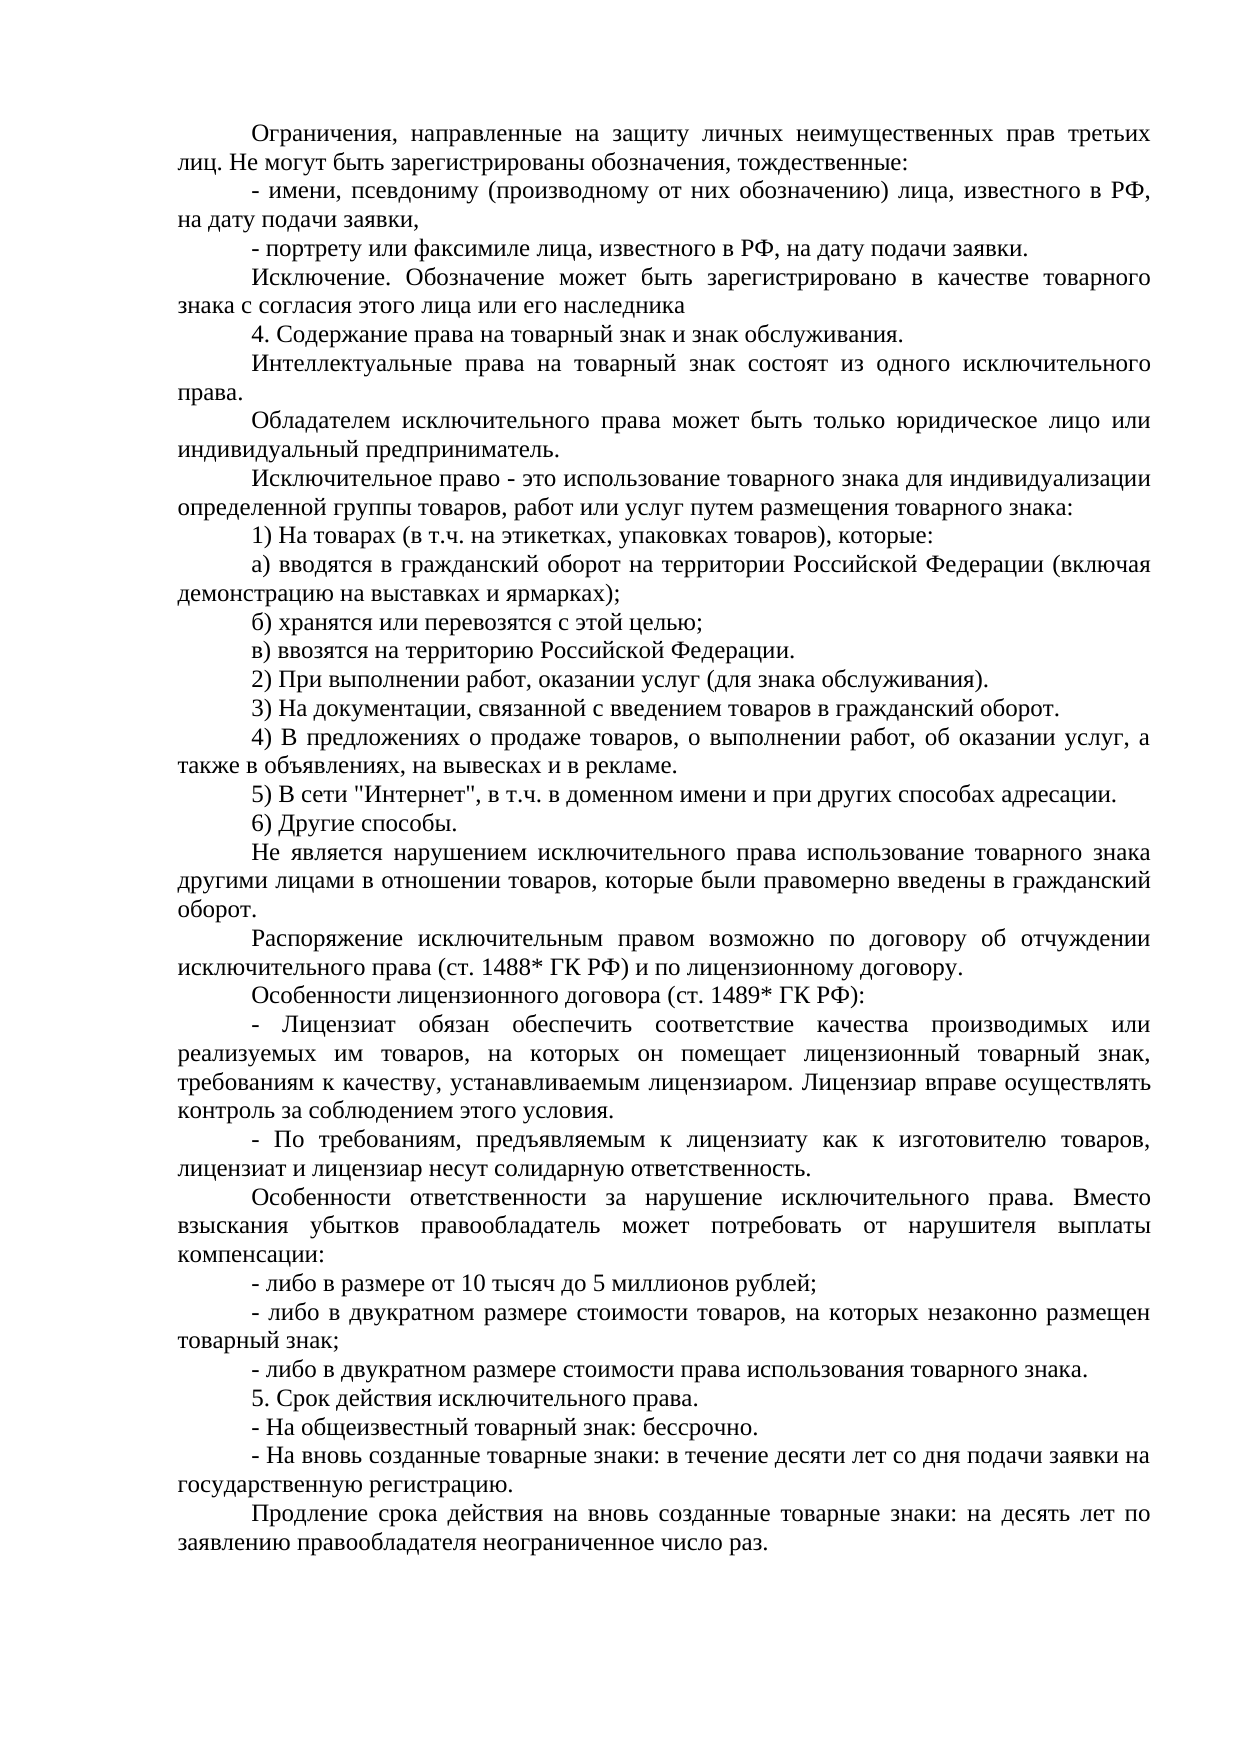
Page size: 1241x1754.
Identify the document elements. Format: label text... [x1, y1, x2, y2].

text Обладателем исключительного права может быть только юридическое лицо или индивидуальный предприниматель. [177, 406, 1152, 463]
text 6) Другие способы. [177, 808, 1152, 837]
text Исключение. Обозначение может быть зарегистрировано в качестве товарного знака с согласия этого лица или его наследника [177, 262, 1152, 319]
text - портрету или факсимиле лица, известного в РФ, на дату подачи заявки. [177, 233, 1152, 262]
text - На общеизвестный товарный знак: бессрочно. [177, 1412, 1152, 1441]
text в) ввозятся на территорию Российской Федерации. [177, 636, 1152, 664]
text Интеллектуальные права на товарный знак состоят из одного исключительного права. [177, 348, 1152, 406]
text 3) На документации, связанной с введением товаров в гражданский оборот. [177, 693, 1152, 722]
text - либо в двукратном размере стоимости права использования товарного знака. [177, 1354, 1152, 1383]
text - либо в двукратном размере стоимости товаров, на которых незаконно размещен товарный знак; [177, 1297, 1152, 1354]
text Не является нарушением исключительного права использование товарного знака другими лицами в отношении товаров, которые были правомерно введены в гражданский оборот. [177, 837, 1152, 923]
text - имени, псевдониму (производному от них обозначению) лица, известного в РФ, на дату подачи заявки, [177, 176, 1152, 233]
text 5. Срок действия исключительного права. [177, 1383, 1152, 1412]
text Распоряжение исключительным правом возможно по договору об отчуждении исключительного права (ст. 1488* ГК РФ) и по лицензионному договору. [177, 923, 1152, 981]
text 4. Содержание права на товарный знак и знак обслуживания. [177, 319, 1152, 348]
text Продление срока действия на вновь созданные товарные знаки: на десять лет по заявлению правообладателя неограниченное число раз. [177, 1498, 1152, 1556]
text б) хранятся или перевозятся с этой целью; [177, 607, 1152, 636]
text Особенности лицензионного договора (ст. 1489* ГК РФ): [177, 981, 1152, 1009]
text 5) В сети "Интернет", в т.ч. в доменном имени и при других способах адресации. [177, 779, 1152, 808]
text - Лицензиат обязан обеспечить соответствие качества производимых или реализуемых им товаров, на которых он помещает лицензионный товарный знак, требованиям к качеству, устанавливаемым лицензиаром. Лицензиар вправе осуществлять контроль за соблюдением этого условия. [177, 1009, 1152, 1124]
text - По требованиям, предъявляемым к лицензиату как к изготовителю товаров, лицензиат и лицензиар несут солидарную ответственность. [177, 1124, 1152, 1182]
text 1) На товарах (в т.ч. на этикетках, упаковках товаров), которые: [177, 521, 1152, 549]
text Ограничения, направленные на защиту личных неимущественных прав третьих лиц. Не могут быть зарегистрированы обозначения, тождественные: [177, 118, 1152, 176]
text 2) При выполнении работ, оказании услуг (для знака обслуживания). [177, 664, 1152, 693]
text - На вновь созданные товарные знаки: в течение десяти лет со дня подачи заявки на государственную регистрацию. [177, 1441, 1152, 1498]
text 4) В предложениях о продаже товаров, о выполнении работ, об оказании услуг, а также в объявлениях, на вывесках и в рекламе. [177, 722, 1152, 779]
text а) вводятся в гражданский оборот на территории Российской Федерации (включая демонстрацию на выставках и ярмарках); [177, 549, 1152, 607]
text - либо в размере от 10 тысяч до 5 миллионов рублей; [177, 1268, 1152, 1297]
text Особенности ответственности за нарушение исключительного права. Вместо взыскания убытков правообладатель может потребовать от нарушителя выплаты компенсации: [177, 1182, 1152, 1268]
text Исключительное право - это использование товарного знака для индивидуализации определенной группы товаров, работ или услуг путем размещения товарного знака: [177, 463, 1152, 521]
